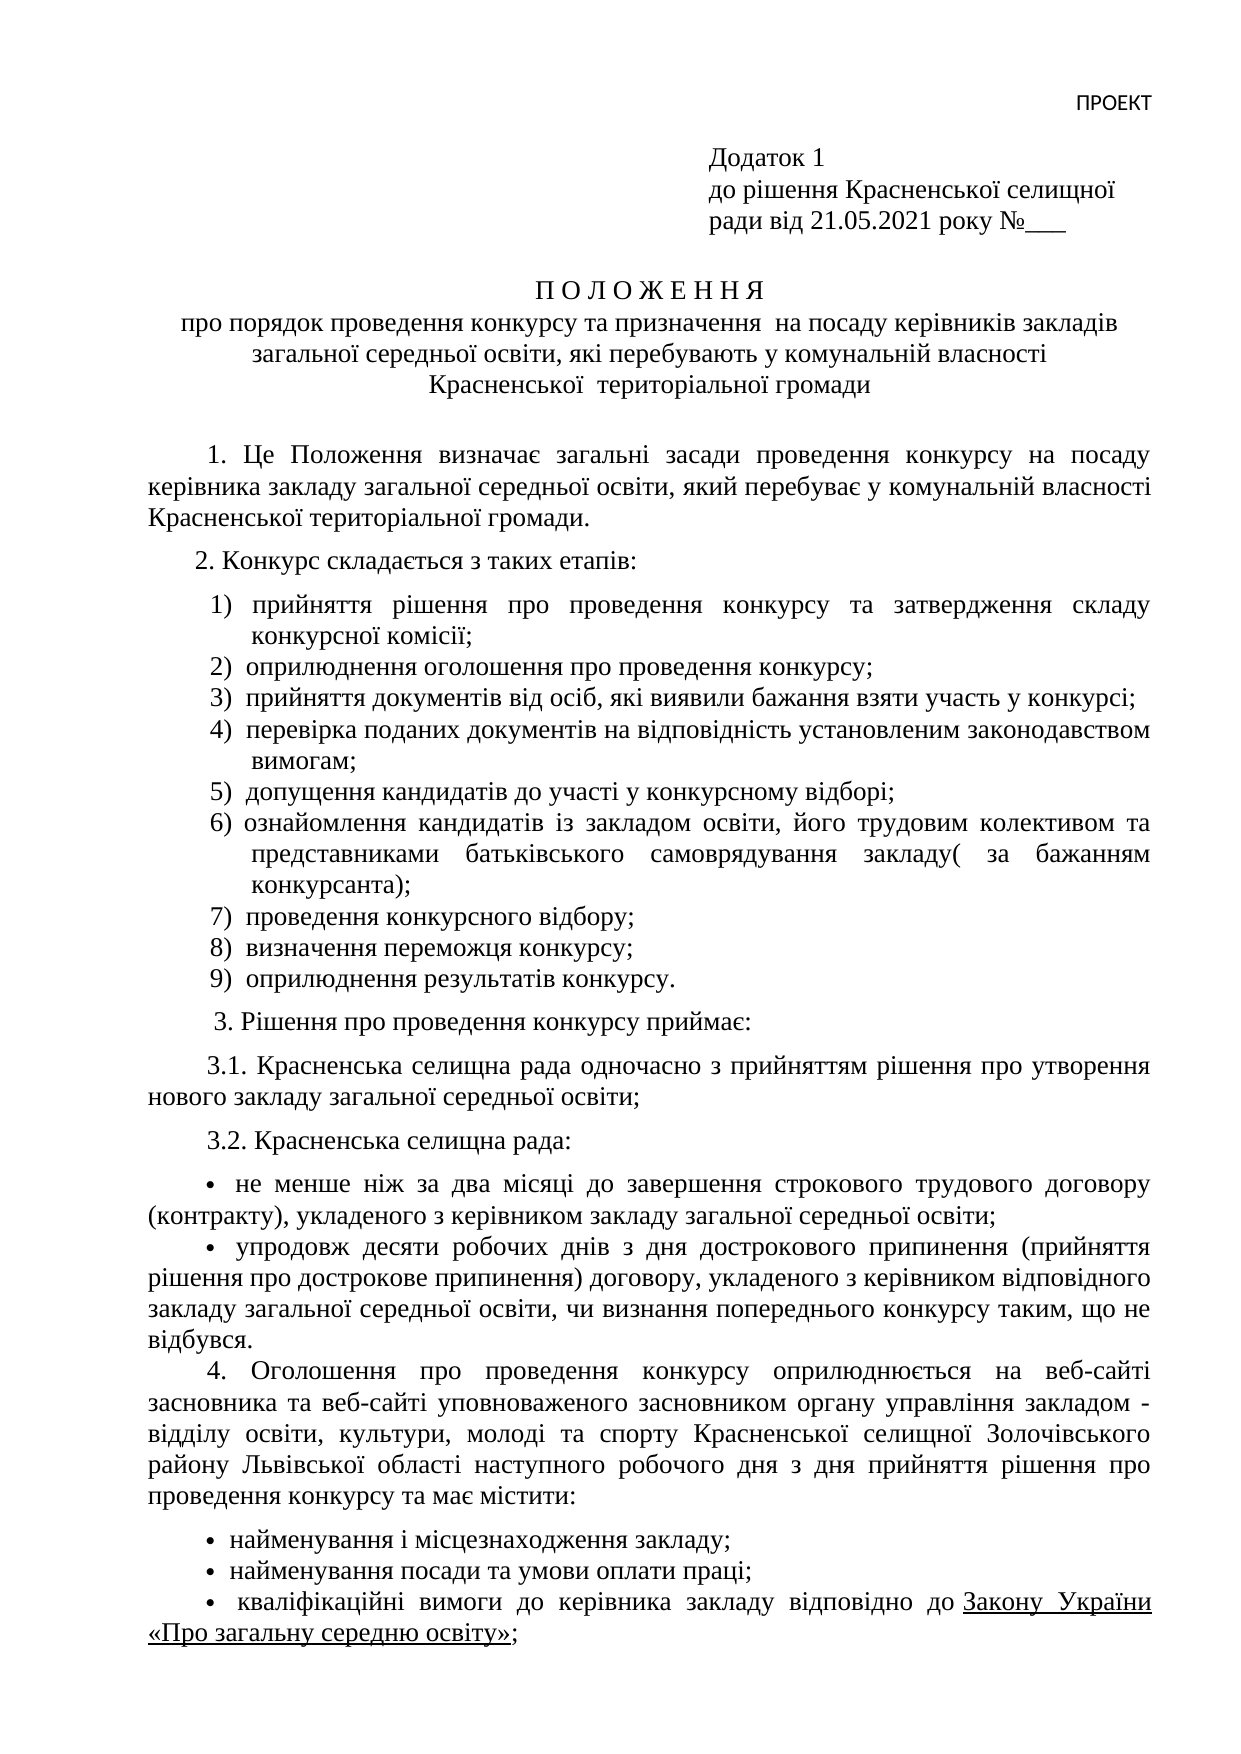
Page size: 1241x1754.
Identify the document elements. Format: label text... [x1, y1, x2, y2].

text 4) перевірка поданих документів на відповідність установленим законодавством вимогам; [209, 713, 1152, 775]
text Додаток 1 [709, 142, 1152, 173]
list найменування і місцезнаходження закладу; [148, 1523, 1152, 1554]
text ПРОЕКТ [148, 88, 1152, 117]
list не менше ніж за два місяці до завершення строкового трудового договору (контракту), укладеного з керівником закладу загальної середньої освіти; [148, 1168, 1152, 1230]
text 8) визначення переможця конкурсу; [209, 931, 1152, 962]
text 2) оприлюднення оголошення про проведення конкурсу; [209, 650, 1152, 682]
text 3.2. Красненська селищна рада: [148, 1124, 1152, 1155]
list кваліфікаційні вимоги до керівника закладу відповідно до Закону України «Про загальну середню освіту»; [148, 1585, 1152, 1647]
text 7) проведення конкурсного відбору; [209, 899, 1152, 931]
text 2. Конкурс складається з таких етапів: [148, 544, 1152, 576]
text до рішення Красненської селищної ради від 21.05.2021 року №___ [709, 173, 1152, 235]
text 1) прийняття рішення про проведення конкурсу та затвердження складу конкурсної комісії; [209, 588, 1152, 650]
text 6) ознайомлення кандидатів із закладом освіти, його трудовим колективом та представниками батьківського самоврядування закладу( за бажанням конкурсанта); [209, 806, 1152, 899]
list найменування посади та умови оплати праці; [148, 1554, 1152, 1585]
text 1. Це Положення визначає загальні засади проведення конкурсу на посаду керівника закладу загальної середньої освіти, який перебуває у комунальній власності Красненської територіальної громади. [148, 438, 1152, 532]
text 3.1. Красненська селищна рада одночасно з прийняттям рішення про утворення нового закладу загальної середньої освіти; [148, 1049, 1152, 1111]
text П О Л О Ж Е Н Н Я про порядок проведення конкурсу та призначення на посаду керівників закладів загальної середньої освіти, які перебувають у комунальній власності [148, 274, 1152, 368]
text 4. Оголошення про проведення конкурсу оприлюднюється на веб-сайті засновника та веб-сайті уповноваженого засновником органу управління закладом - відділу освіти, культури, молоді та спорту Красненської селищної Золочівського району Львівської області наступного робочого дня з дня прийняття рішення про проведення конкурсу та має містити: [148, 1354, 1152, 1510]
text Красненської територіальної громади [148, 368, 1152, 399]
list упродовж десяти робочих днів з дня дострокового припинення (прийняття рішення про дострокове припинення) договору, укладеного з керівником відповідного закладу загальної середньої освіти, чи визнання попереднього конкурсу таким, що не відбувся. [148, 1230, 1152, 1354]
text 3. Рішення про проведення конкурсу приймає: [148, 1006, 1152, 1037]
text 3) прийняття документів від осіб, які виявили бажання взяти участь у конкурсі; [209, 682, 1152, 713]
text 5) допущення кандидатів до участі у конкурсному відборі; [209, 775, 1152, 806]
text 9) оприлюднення результатів конкурсу. [209, 962, 1152, 993]
